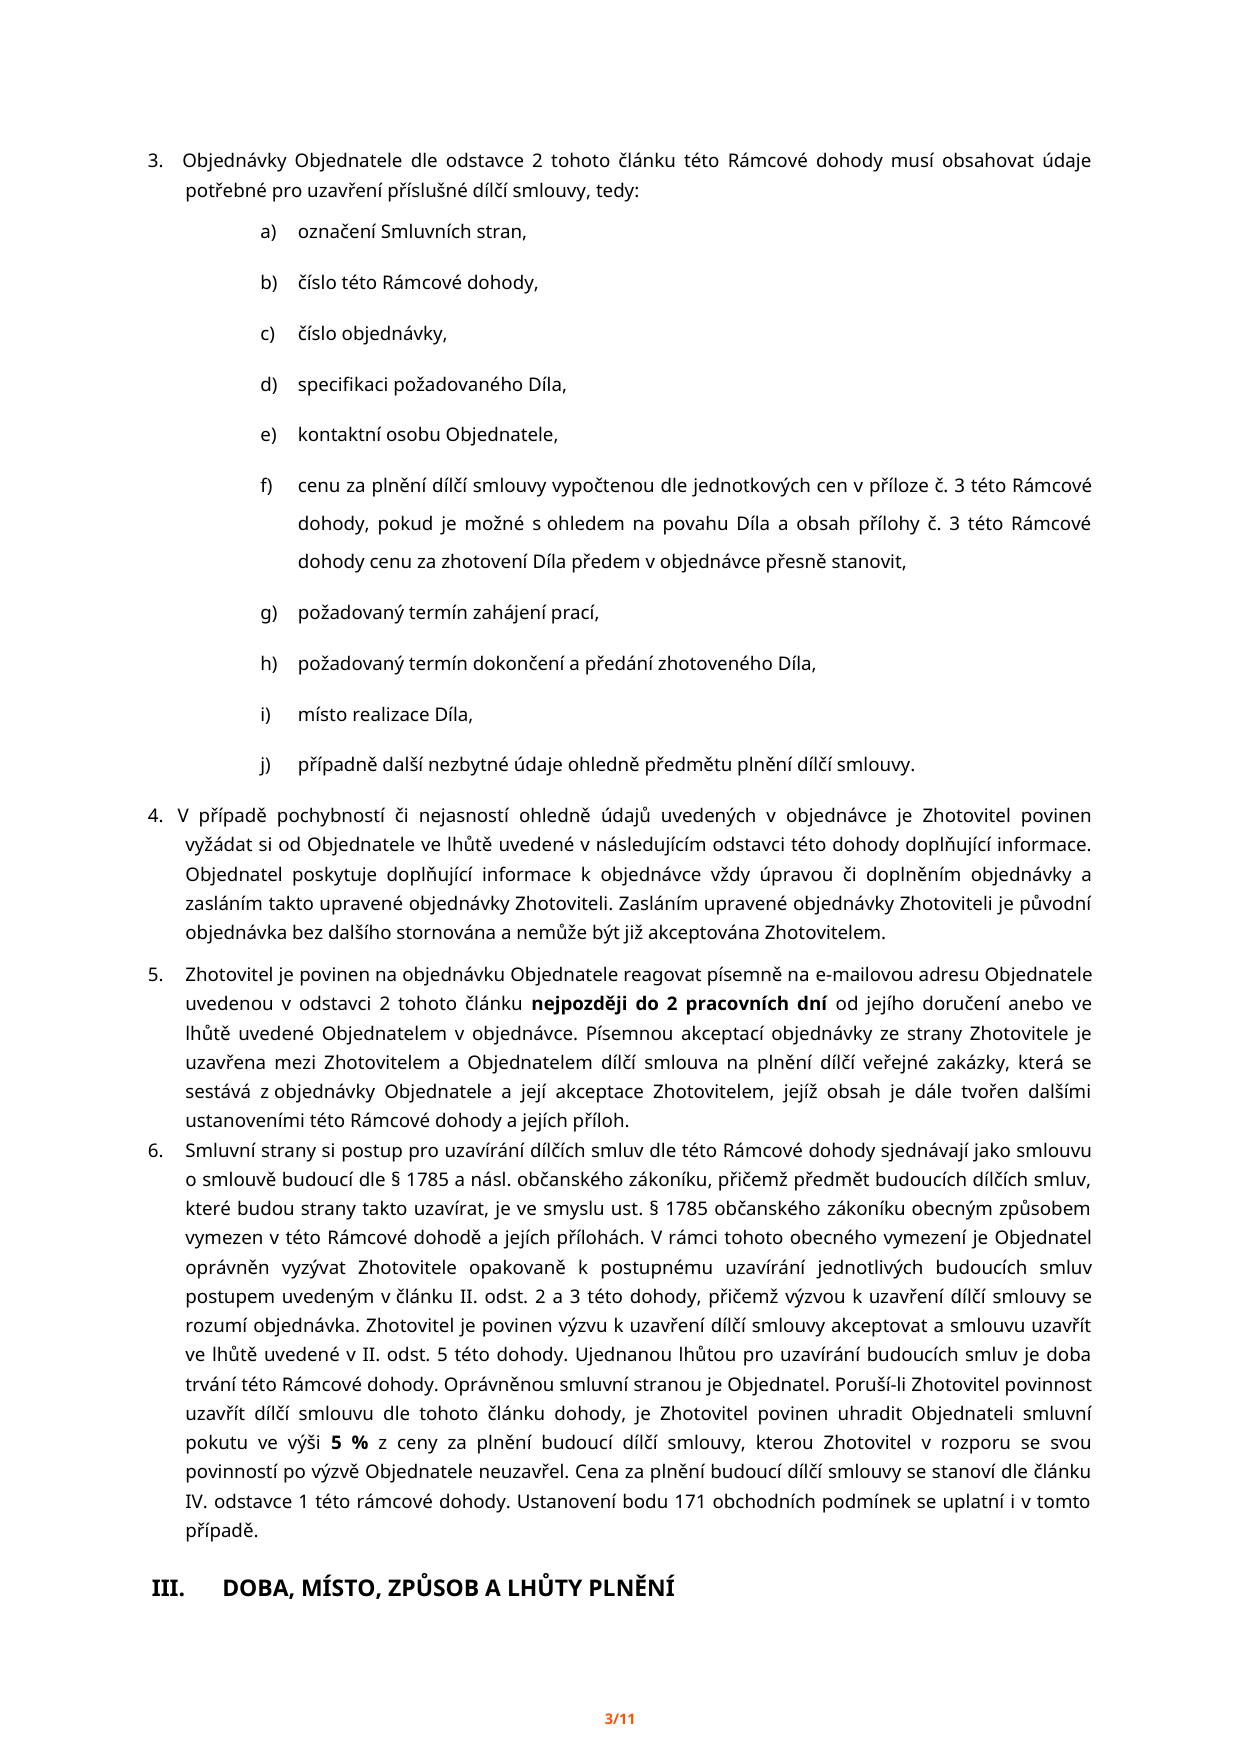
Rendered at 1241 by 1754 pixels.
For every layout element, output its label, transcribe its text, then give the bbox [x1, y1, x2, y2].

list Zhotovitel je povinen na objednávku Objednatele reagovat písemně na e-mailovou adresu Objednatele uvedenou v odstavci 2 tohoto článku nejpozději do 2 pracovních dní od jejího doručení anebo ve lhůtě uvedené Objednatelem v objednávce. Písemnou akceptací objednávky ze strany Zhotovitele je uzavřena mezi Zhotovitelem a Objednatelem dílčí smlouva na plnění dílčí veřejné zakázky, která se sestává z objednávky Objednatele a její akceptace Zhotovitelem, jejíž obsah je dále tvořen dalšími ustanoveními této Rámcové dohody a jejích příloh. [148, 961, 1093, 1133]
list číslo této Rámcové dohody, [260, 269, 1093, 295]
list Smluvní strany si postup pro uzavírání dílčích smluv dle této Rámcové dohody sjednávají jako smlouvu o smlouvě budoucí dle § 1785 a násl. občanského zákoníku, přičemž předmět budoucích dílčích smluv, které budou strany takto uzavírat, je ve smyslu ust. § 1785 občanského zákoníku obecným způsobem vymezen v této Rámcové dohodě a jejích přílohách. V rámci tohoto obecného vymezení je Objednatel oprávněn vyzývat Zhotovitele opakovaně k postupnému uzavírání jednotlivých budoucích smluv postupem uvedeným v článku II. odst. 2 a 3 této dohody, přičemž výzvou k uzavření dílčí smlouvy se rozumí objednávka. Zhotovitel je povinen výzvu k uzavření dílčí smlouvy akceptovat a smlouvu uzavřít ve lhůtě uvedené v II. odst. 5 této dohody. Ujednanou lhůtou pro uzavírání budoucích smluv je doba trvání této Rámcové dohody. Oprávněnou smluvní stranou je Objednatel. Poruší-li Zhotovitel povinnost uzavřít dílčí smlouvu dle tohoto článku dohody, je Zhotovitel povinen uhradit Objednateli smluvní pokutu ve výši 5 % z ceny za plnění budoucí dílčí smlouvy, kterou Zhotovitel v rozporu se svou povinností po výzvě Objednatele neuzavřel. Cena za plnění budoucí dílčí smlouvy se stanoví dle článku IV. odstavce 1 této rámcové dohody. Ustanovení bodu 171 obchodních podmínek se uplatní i v tomto případě. [148, 1137, 1093, 1543]
list případně další nezbytné údaje ohledně předmětu plnění dílčí smlouvy. [260, 752, 1093, 777]
list kontaktní osobu Objednatele, [260, 422, 1093, 447]
list cenu za plnění dílčí smlouvy vypočtenou dle jednotkových cen v příloze č. 3 této Rámcové dohody, pokud je možné s ohledem na povahu Díla a obsah přílohy č. 3 této Rámcové dohody cenu za zhotovení Díla předem v objednávce přesně stanovit, [260, 472, 1093, 574]
list označení Smluvních stran, [260, 219, 1093, 244]
list číslo objednávky, [260, 320, 1093, 346]
list DOBA, MÍSTO, ZPŮSOB A LHŮTY PLNĚNÍ [185, 1572, 1093, 1603]
list specifikaci požadovaného Díla, [260, 371, 1093, 396]
list požadovaný termín dokončení a předání zhotoveného Díla, [260, 650, 1093, 676]
list požadovaný termín zahájení prací, [260, 599, 1093, 625]
list Objednávky Objednatele dle odstavce 2 tohoto článku této Rámcové dohody musí obsahovat údaje potřebné pro uzavření příslušné dílčí smlouvy, tedy: [148, 148, 1093, 202]
list místo realizace Díla, [260, 701, 1093, 726]
list V případě pochybností či nejasností ohledně údajů uvedených v objednávce je Zhotovitel povinen vyžádat si od Objednatele ve lhůtě uvedené v následujícím odstavci této dohody doplňující informace. Objednatel poskytuje doplňující informace k objednávce vždy úpravou či doplněním objednávky a zasláním takto upravené objednávky Zhotoviteli. Zasláním upravené objednávky Zhotoviteli je původní objednávka bez dalšího stornována a nemůže být již akceptována Zhotovitelem. [148, 802, 1093, 945]
